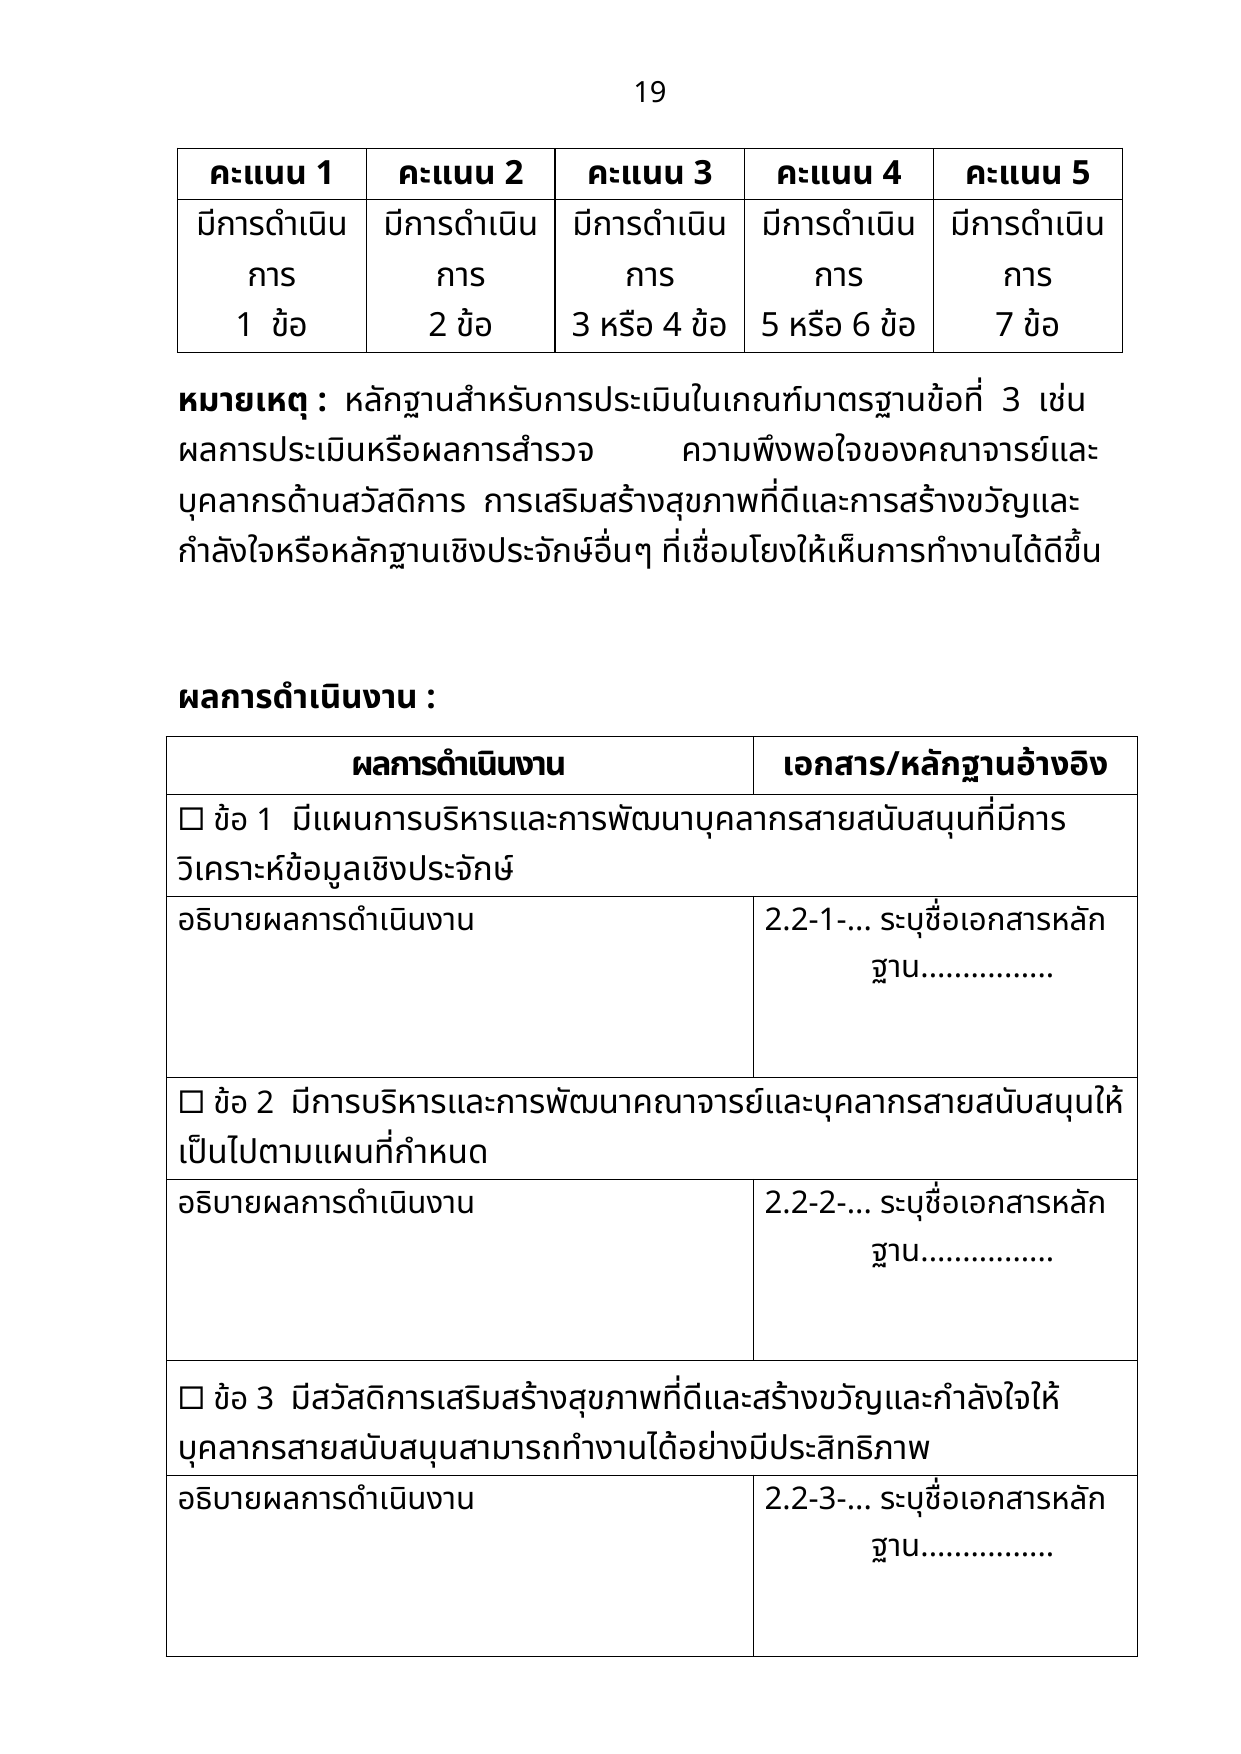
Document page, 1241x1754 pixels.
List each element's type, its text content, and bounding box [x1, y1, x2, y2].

table_cell มีการดำเนินการ 7 ข้อ [934, 200, 1122, 352]
table_header เอกสาร/หลักฐานอ้างอิง [754, 737, 1137, 794]
table_header คะแนน 2 [367, 149, 554, 199]
table_header ผลการดำเนินงาน [167, 737, 753, 794]
table_cell มีการดำเนินการ 1 ข้อ [178, 200, 366, 352]
table_cell อธิบายผลการดำเนินงาน [167, 1180, 753, 1360]
table_cell 2.2-3-... ระบุชื่อเอกสารหลักฐาน................ [754, 1476, 1137, 1656]
table_cell 2.2-2-... ระบุชื่อเอกสารหลักฐาน................ [754, 1180, 1137, 1360]
text หมายเหตุ : หลักฐานสำหรับการประเมินในเกณฑ์มาตรฐานข้อที่ 3 เช่น ผลการประเมินหรือผลการสำรวจ ความพึงพอใจของคณาจารย์และบุคลากรด้านสวัสดิการ การเสริมสร้างสุขภาพที่ดีและการสร้างขวัญและกำลังใจหรือหลักฐานเชิงประจักษ์อื่นๆ ที่เชื่อมโยงให้เห็นการทำงานได้ดีขึ้น [177, 376, 1122, 577]
table_cell อธิบายผลการดำเนินงาน [167, 897, 753, 1077]
table_cell ข้อ 1 มีแผนการบริหารและการพัฒนาบุคลากรสายสนับสนุนที่มีการวิเคราะห์ข้อมูลเชิงประจักษ์ [167, 795, 1137, 896]
table_cell มีการดำเนินการ 2 ข้อ [367, 200, 554, 352]
table_cell อธิบายผลการดำเนินงาน [167, 1476, 753, 1656]
table_cell มีการดำเนินการ 5 หรือ 6 ข้อ [745, 200, 933, 352]
table_header คะแนน 1 [178, 149, 366, 199]
table_cell มีการดำเนินการ 3 หรือ 4 ข้อ [556, 200, 744, 352]
table_header คะแนน 4 [745, 149, 933, 199]
table_header คะแนน 3 [556, 149, 744, 199]
table_header คะแนน 5 [934, 149, 1122, 199]
text ผลการดำเนินงาน : [177, 673, 1142, 723]
table_cell ข้อ 2 มีการบริหารและการพัฒนาคณาจารย์และบุคลากรสายสนับสนุนให้เป็นไปตามแผนที่กำหนด [167, 1078, 1137, 1179]
table_cell 2.2-1-... ระบุชื่อเอกสารหลักฐาน................ [754, 897, 1137, 1077]
table_cell ข้อ 3 มีสวัสดิการเสริมสร้างสุขภาพที่ดีและสร้างขวัญและกำลังใจให้บุคลากรสายสนับสนุนสามารถทำงานได้อย่างมีประสิทธิภาพ [167, 1361, 1137, 1474]
